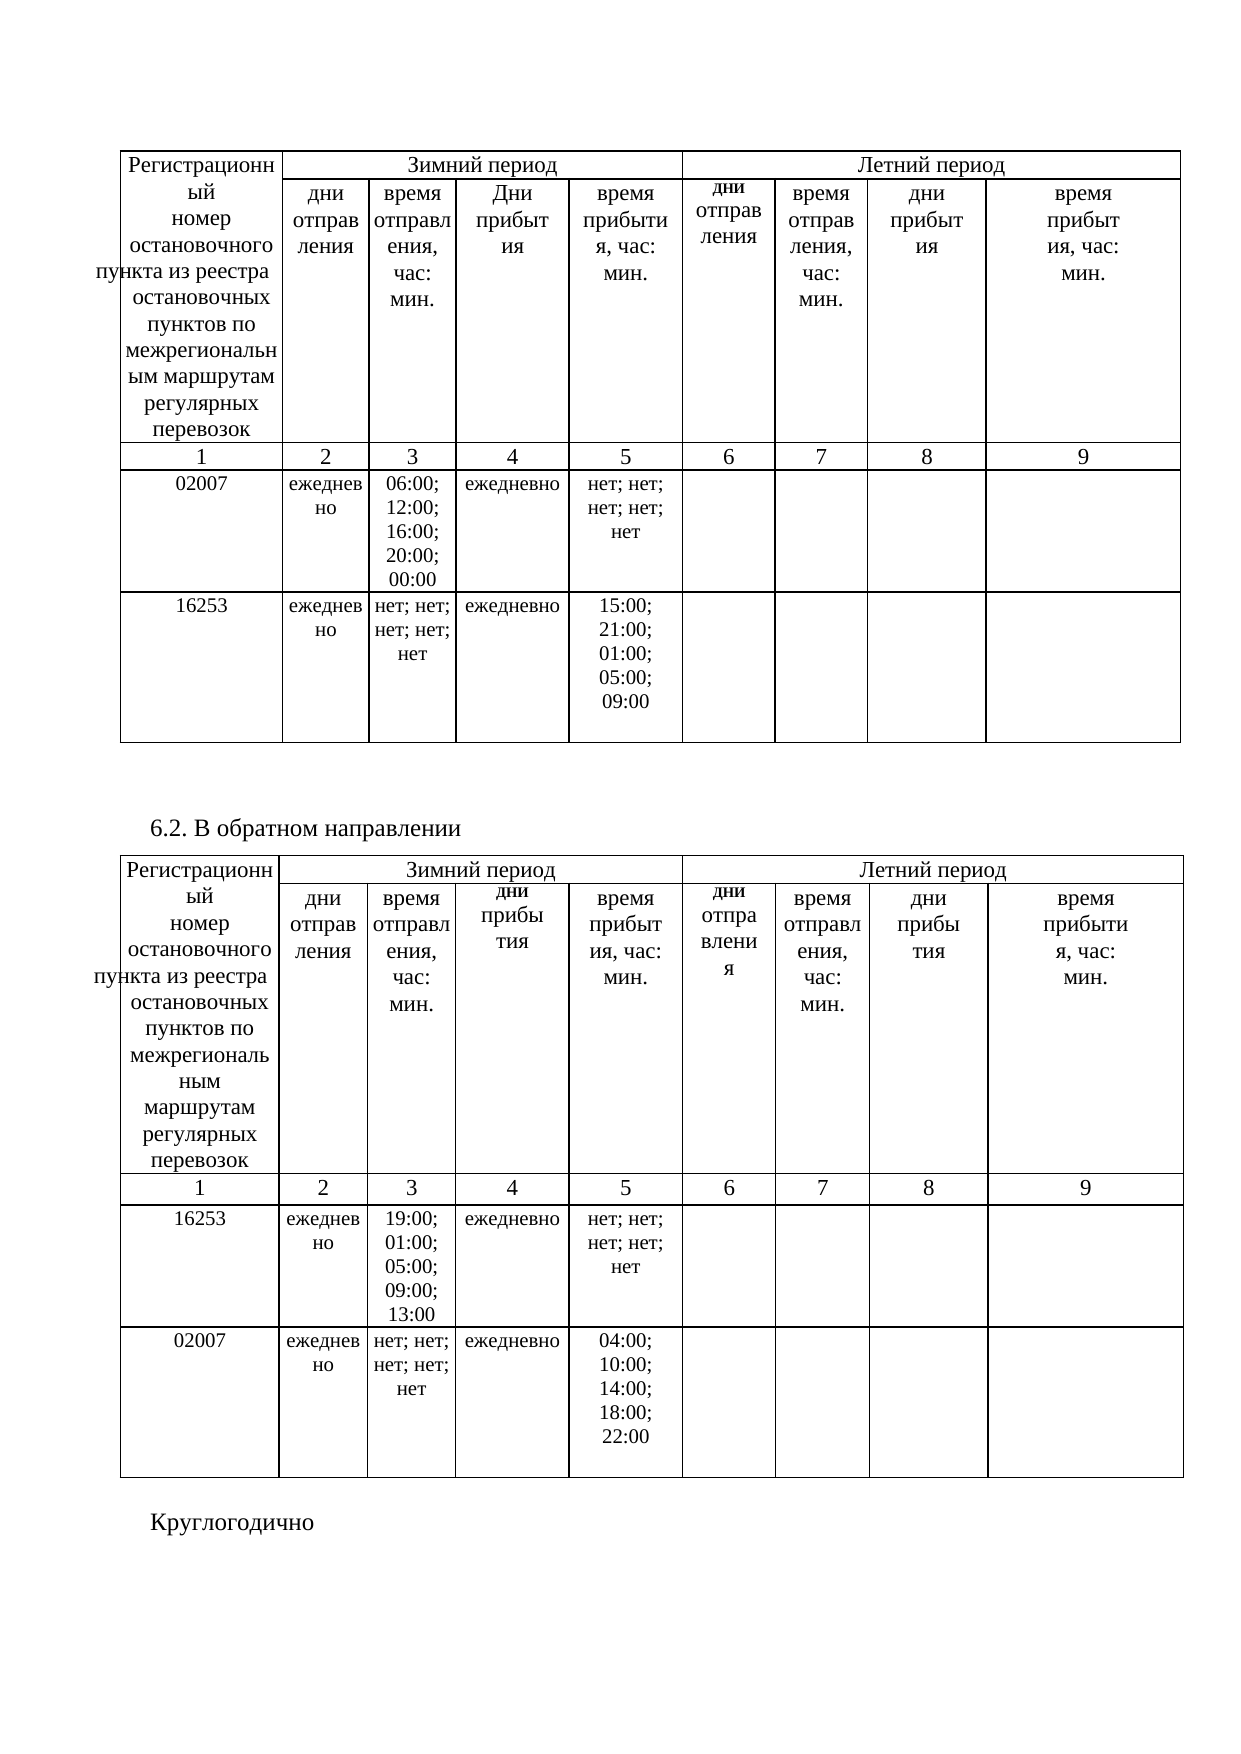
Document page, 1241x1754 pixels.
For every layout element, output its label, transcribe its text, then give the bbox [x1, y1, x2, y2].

table_cell время прибыт ия, час: мин. [987, 180, 1180, 441]
table_cell ежедневно [280, 1206, 367, 1326]
text Круглогодично [150, 1507, 1090, 1536]
table_cell ежедневно [280, 1328, 367, 1477]
table_cell [868, 471, 985, 591]
table_header Регистрационный номер остановочного пункта из реестра остановочных пунктов по межрегиональным маршрутам регулярных перевозок [121, 856, 278, 1172]
table_cell 19:00; 01:00; 05:00; 09:00; 13:00 [368, 1206, 455, 1326]
text 6.2. В обратном направлении [150, 813, 1090, 842]
table_header Зимний период [280, 856, 682, 883]
table_cell 9 [989, 1174, 1183, 1204]
table_cell ДНИ отправ ления [683, 180, 774, 441]
table_cell нет; нет; нет; нет; нет [370, 593, 455, 742]
table_cell 4 [456, 1174, 568, 1204]
table_cell нет; нет; нет; нет; нет [368, 1328, 455, 1477]
table_cell 7 [776, 443, 867, 469]
table_cell 02007 [121, 471, 282, 591]
table_cell 1 [121, 1174, 278, 1204]
table_cell время отправл ения, час: мин. [776, 884, 869, 1172]
table_cell 6 [683, 443, 774, 469]
table_cell дни отправ ления [280, 884, 367, 1172]
table_cell [870, 1206, 987, 1326]
table_cell [776, 1328, 869, 1477]
table_cell время отправл ения, час: мин. [368, 884, 455, 1172]
table_cell ежедневно [283, 593, 368, 742]
table_cell [987, 471, 1180, 591]
table_header Регистрационный номер остановочного пункта из реестра остановочных пунктов по межрегиональным маршрутам регулярных перевозок [121, 152, 282, 441]
table_cell 8 [870, 1174, 987, 1204]
table_cell 2 [280, 1174, 367, 1204]
table_cell 3 [370, 443, 455, 469]
table_cell Дни прибыт ия [457, 180, 568, 441]
table_header Летний период [683, 152, 1180, 178]
table_cell ежедневно [283, 471, 368, 591]
table_cell дни прибы тия [870, 884, 987, 1172]
table_cell 8 [868, 443, 985, 469]
table_cell 3 [368, 1174, 455, 1204]
table_cell ежедневно [457, 471, 568, 591]
table_cell дни отправ ления [283, 180, 368, 441]
table_cell [989, 1206, 1183, 1326]
table_cell 5 [570, 1174, 682, 1204]
table_cell время отправ ления, час: мин. [776, 180, 867, 441]
table_cell 9 [987, 443, 1180, 469]
table_cell [683, 593, 774, 742]
table_cell 2 [283, 443, 368, 469]
table_cell ежедневно [457, 593, 568, 742]
table_header Зимний период [283, 152, 682, 178]
table_cell [683, 1328, 775, 1477]
table_cell [987, 593, 1180, 742]
table_cell 6 [683, 1174, 775, 1204]
table_cell 15:00; 21:00; 01:00; 05:00; 09:00 [570, 593, 682, 742]
table_cell 06:00; 12:00; 16:00; 20:00; 00:00 [370, 471, 455, 591]
table_cell ДНИ отпра влени я [683, 884, 775, 1172]
table_cell [776, 1206, 869, 1326]
table_header Летний период [683, 856, 1183, 883]
table_cell [868, 593, 985, 742]
table_cell 1 [121, 443, 282, 469]
table_cell дни прибыт ия [868, 180, 985, 441]
table_cell 02007 [121, 1328, 278, 1477]
table_cell [989, 1328, 1183, 1477]
table_cell 04:00; 10:00; 14:00; 18:00; 22:00 [570, 1328, 682, 1477]
table_cell время прибыти я, час: мин. [570, 180, 682, 441]
table_cell [683, 471, 774, 591]
table_cell время прибыти я, час: мин. [989, 884, 1183, 1172]
table_cell 4 [457, 443, 568, 469]
table_cell 16253 [121, 1206, 278, 1326]
table_cell нет; нет; нет; нет; нет [570, 1206, 682, 1326]
table_cell [683, 1206, 775, 1326]
table_cell ежедневно [456, 1206, 568, 1326]
table_cell ежедневно [456, 1328, 568, 1477]
table_cell 16253 [121, 593, 282, 742]
table_cell нет; нет; нет; нет; нет [570, 471, 682, 591]
table_cell [776, 593, 867, 742]
table_cell 7 [776, 1174, 869, 1204]
table_cell ДНИ прибы тия [456, 884, 568, 1172]
table_cell [870, 1328, 987, 1477]
table_cell время отправл ения, час: мин. [370, 180, 455, 441]
table_cell [776, 471, 867, 591]
table_cell 5 [570, 443, 682, 469]
table_cell время прибыт ия, час: мин. [570, 884, 682, 1172]
